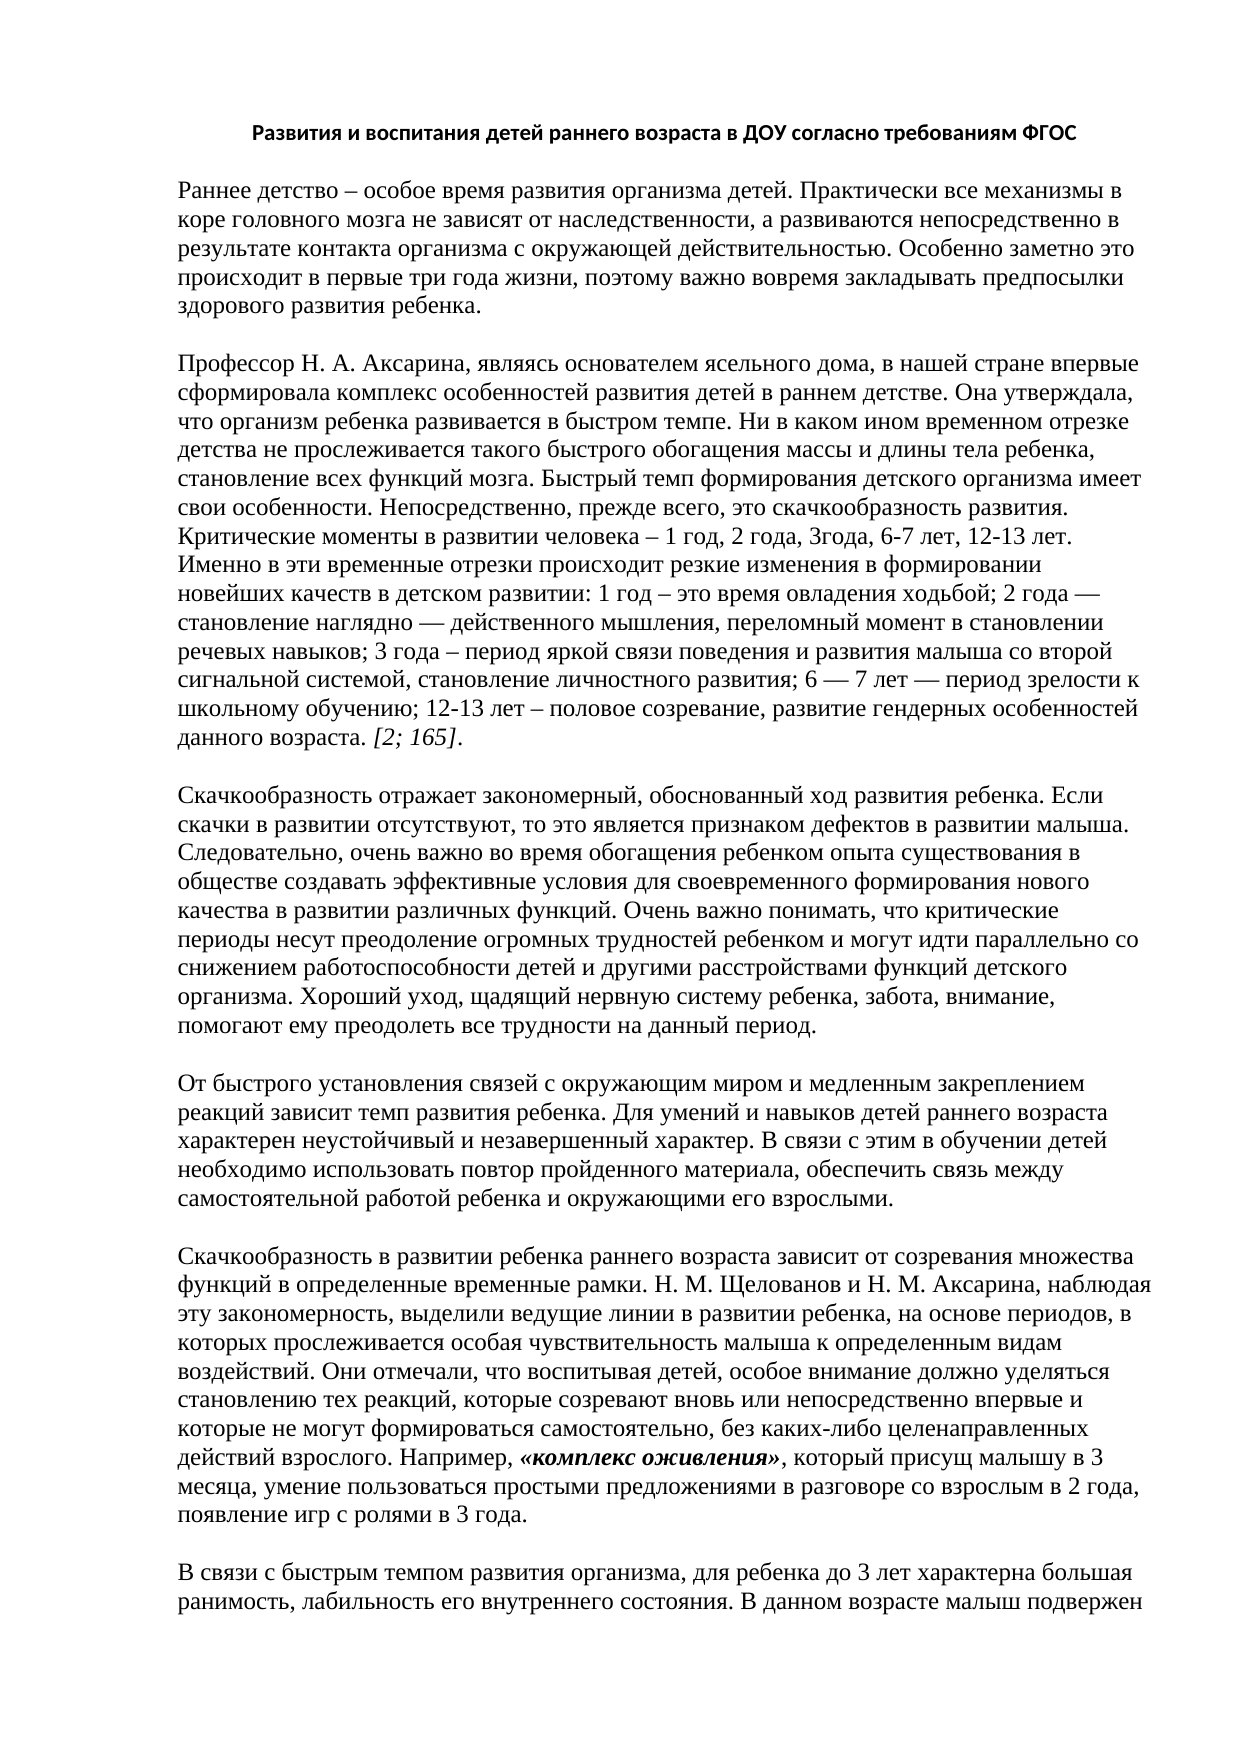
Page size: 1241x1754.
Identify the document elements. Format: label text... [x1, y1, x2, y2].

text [177, 1557, 1152, 1615]
text Раннее детство – особое время развития организма детей. Практически все механизмы в коре головного мозга не зависят от наследственности, а развиваются непосредственно в результате контакта организма с окружающей действительностью. Особенно заметно это происходит в первые три года жизни, поэтому важно вовремя закладывать предпосылки здорового развития ребенка. [177, 175, 1152, 319]
text Скачкообразность в развитии ребенка раннего возраста зависит от созревания множества функций в определенные временные рамки. Н. М. Щелованов и Н. М. Аксарина, наблюдая эту закономерность, выделили ведущие линии в развитии ребенка, на основе периодов, в которых прослеживается особая чувствительность малыша к определенным видам воздействий. Они отмечали, что воспитывая детей, особое внимание должно уделяться становлению тех реакций, которые созревают вновь или непосредственно впервые и которые не могут формироваться самостоятельно, без каких-либо целенаправленных действий взрослого. Например, «комплекс оживления», который присущ малышу в 3 месяца, умение пользоваться простыми предложениями в разговоре со взрослым в 2 года, появление игр с ролями в 3 года. [177, 1241, 1152, 1528]
text От быстрого установления связей с окружающим миром и медленным закреплением реакций зависит темп развития ребенка. Для умений и навыков детей раннего возраста характерен неустойчивый и незавершенный характер. В связи с этим в обучении детей необходимо использовать повтор пройденного материала, обеспечить связь между самостоятельной работой ребенка и окружающими его взрослыми. [177, 1068, 1152, 1212]
text Профессор Н. А. Аксарина, являясь основателем ясельного дома, в нашей стране впервые сформировала комплекс особенностей развития детей в раннем детстве. Она утверждала, что организм ребенка развивается в быстром темпе. Ни в каком ином временном отрезке детства не прослеживается такого быстрого обогащения массы и длины тела ребенка, становление всех функций мозга. Быстрый темп формирования детского организма имеет свои особенности. Непосредственно, прежде всего, это скачкообразность развития. Критические моменты в развитии человека – 1 год, 2 года, 3года, 6-7 лет, 12-13 лет. Именно в эти временные отрезки происходит резкие изменения в формировании новейших качеств в детском развитии: 1 год – это время овладения ходьбой; 2 года — становление наглядно — действенного мышления, переломный момент в становлении речевых навыков; 3 года – период яркой связи поведения и развития малыша со второй сигнальной системой, становление личностного развития; 6 — 7 лет — период зрелости к школьному обучению; 12-13 лет – половое созревание, развитие гендерных особенностей данного возраста. [2; 165]. [177, 348, 1152, 751]
text Скачкообразность отражает закономерный, обоснованный ход развития ребенка. Если скачки в развитии отсутствуют, то это является признаком дефектов в развитии малыша. Следовательно, очень важно во время обогащения ребенком опыта существования в обществе создавать эффективные условия для своевременного формирования нового качества в развитии различных функций. Очень важно понимать, что критические периоды несут преодоление огромных трудностей ребенком и могут идти параллельно со снижением работоспособности детей и другими расстройствами функций детского организма. Хороший уход, щадящий нервную систему ребенка, забота, внимание, помогают ему преодолеть все трудности на данный период. [177, 780, 1152, 1039]
text Развития и воспитания детей раннего возраста в ДОУ согласно требованиям ФГОС [177, 118, 1152, 146]
